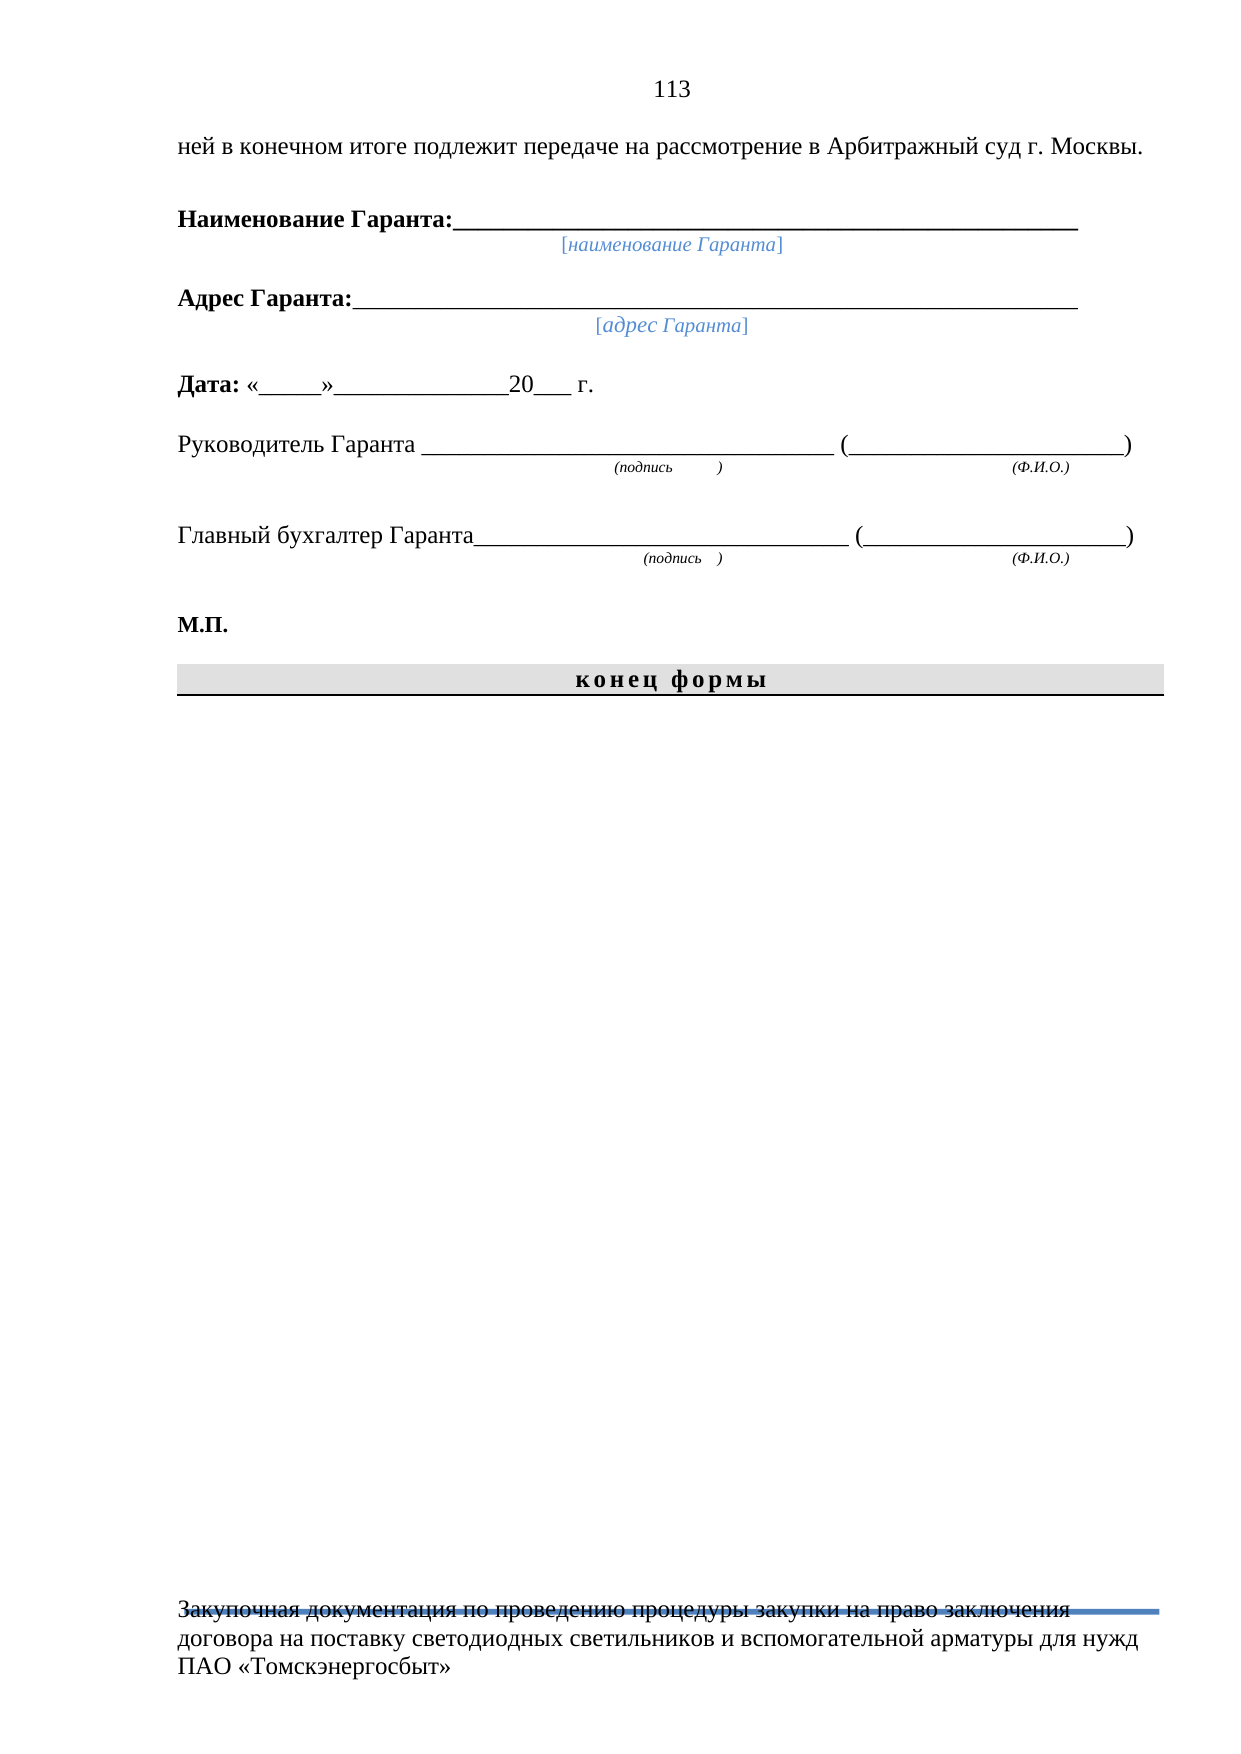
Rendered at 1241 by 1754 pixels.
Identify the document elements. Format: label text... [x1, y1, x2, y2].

text (подпись ) (Ф.И.О.) [443, 458, 1167, 489]
text Дата: «_____»______________20___ г. [177, 369, 1167, 398]
text Руководитель Гаранта _________________________________ (______________________) [177, 429, 1167, 458]
text Адрес Гаранта:__________________________________________________________ [177, 283, 1167, 312]
text Главный бухгалтер Гаранта______________________________ (_____________________) [177, 520, 1167, 549]
text (подпись ) (Ф.И.О.) [472, 549, 1167, 580]
text конец формы [177, 664, 1164, 694]
text М.П. [177, 611, 1167, 637]
text Наименование Гаранта:__________________________________________________ [177, 204, 1167, 232]
text [адрес Гаранта] [177, 312, 1167, 338]
text [наименование Гаранта] [177, 232, 1167, 256]
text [177, 131, 1167, 160]
